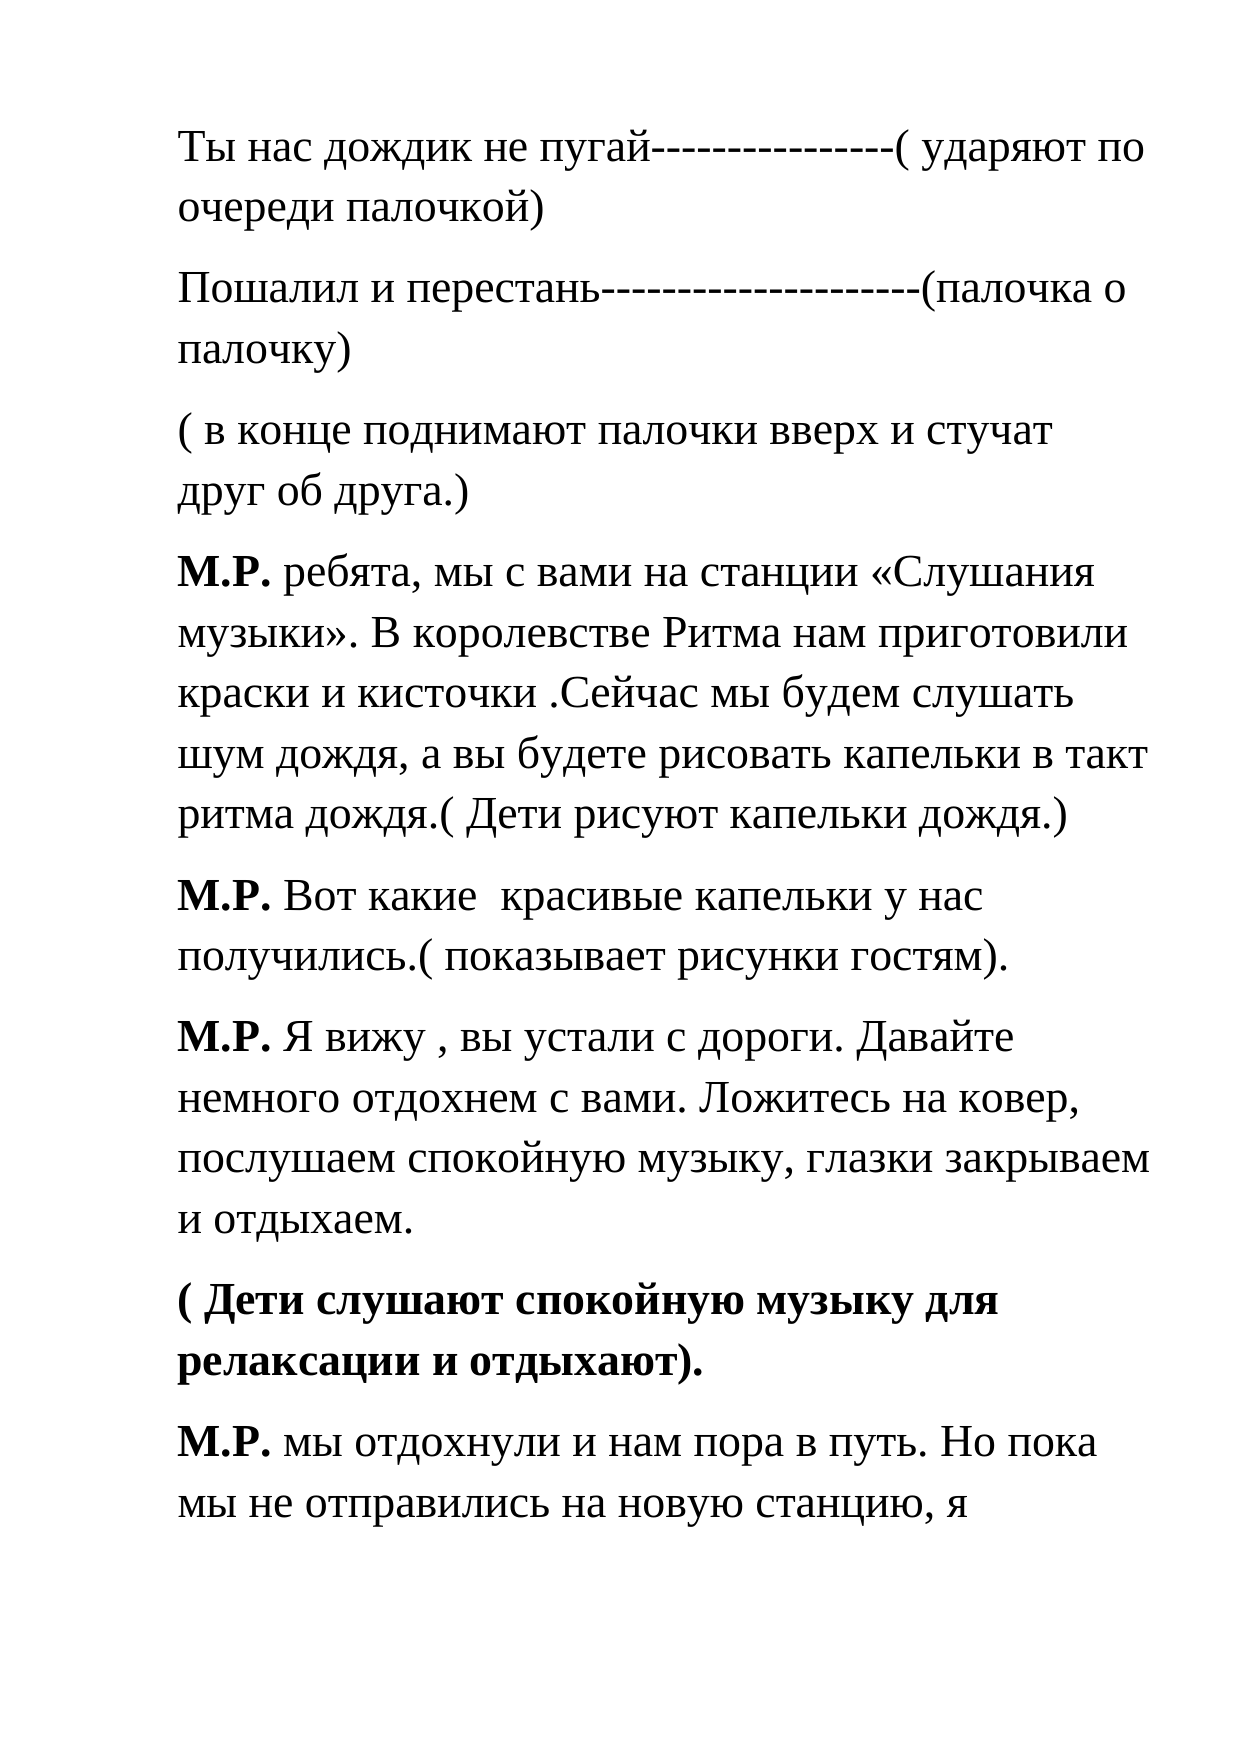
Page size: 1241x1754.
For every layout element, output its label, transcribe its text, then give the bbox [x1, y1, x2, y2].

text М.Р. Я вижу , вы устали с дороги. Давайте немного отдохнем с вами. Ложитесь на ковер, послушаем спокойную музыку, глазки закрываем и отдыхаем. [177, 1009, 1152, 1243]
text М.Р. ребята, мы с вами на станции «Слушания музыки». В королевстве Ритма нам приготовили краски и кисточки .Сейчас мы будем слушать шум дождя, а вы будете рисовать капельки в такт ритма дождя.( Дети рисуют капельки дождя.) [177, 544, 1152, 838]
text ( Дети слушают спокойную музыку для релаксации и отдыхают). [177, 1272, 1152, 1385]
text Ты нас дождик не пугай----------------( ударяют по очереди палочкой) [177, 118, 1152, 231]
text Пошалил и перестань---------------------(палочка о палочку) [177, 260, 1152, 373]
text ( в конце поднимают палочки вверх и стучат друг об друга.) [177, 402, 1152, 515]
text М.Р. Вот какие красивые капельки у нас получились.( показывает рисунки гостям). [177, 867, 1152, 980]
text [177, 1414, 1152, 1527]
